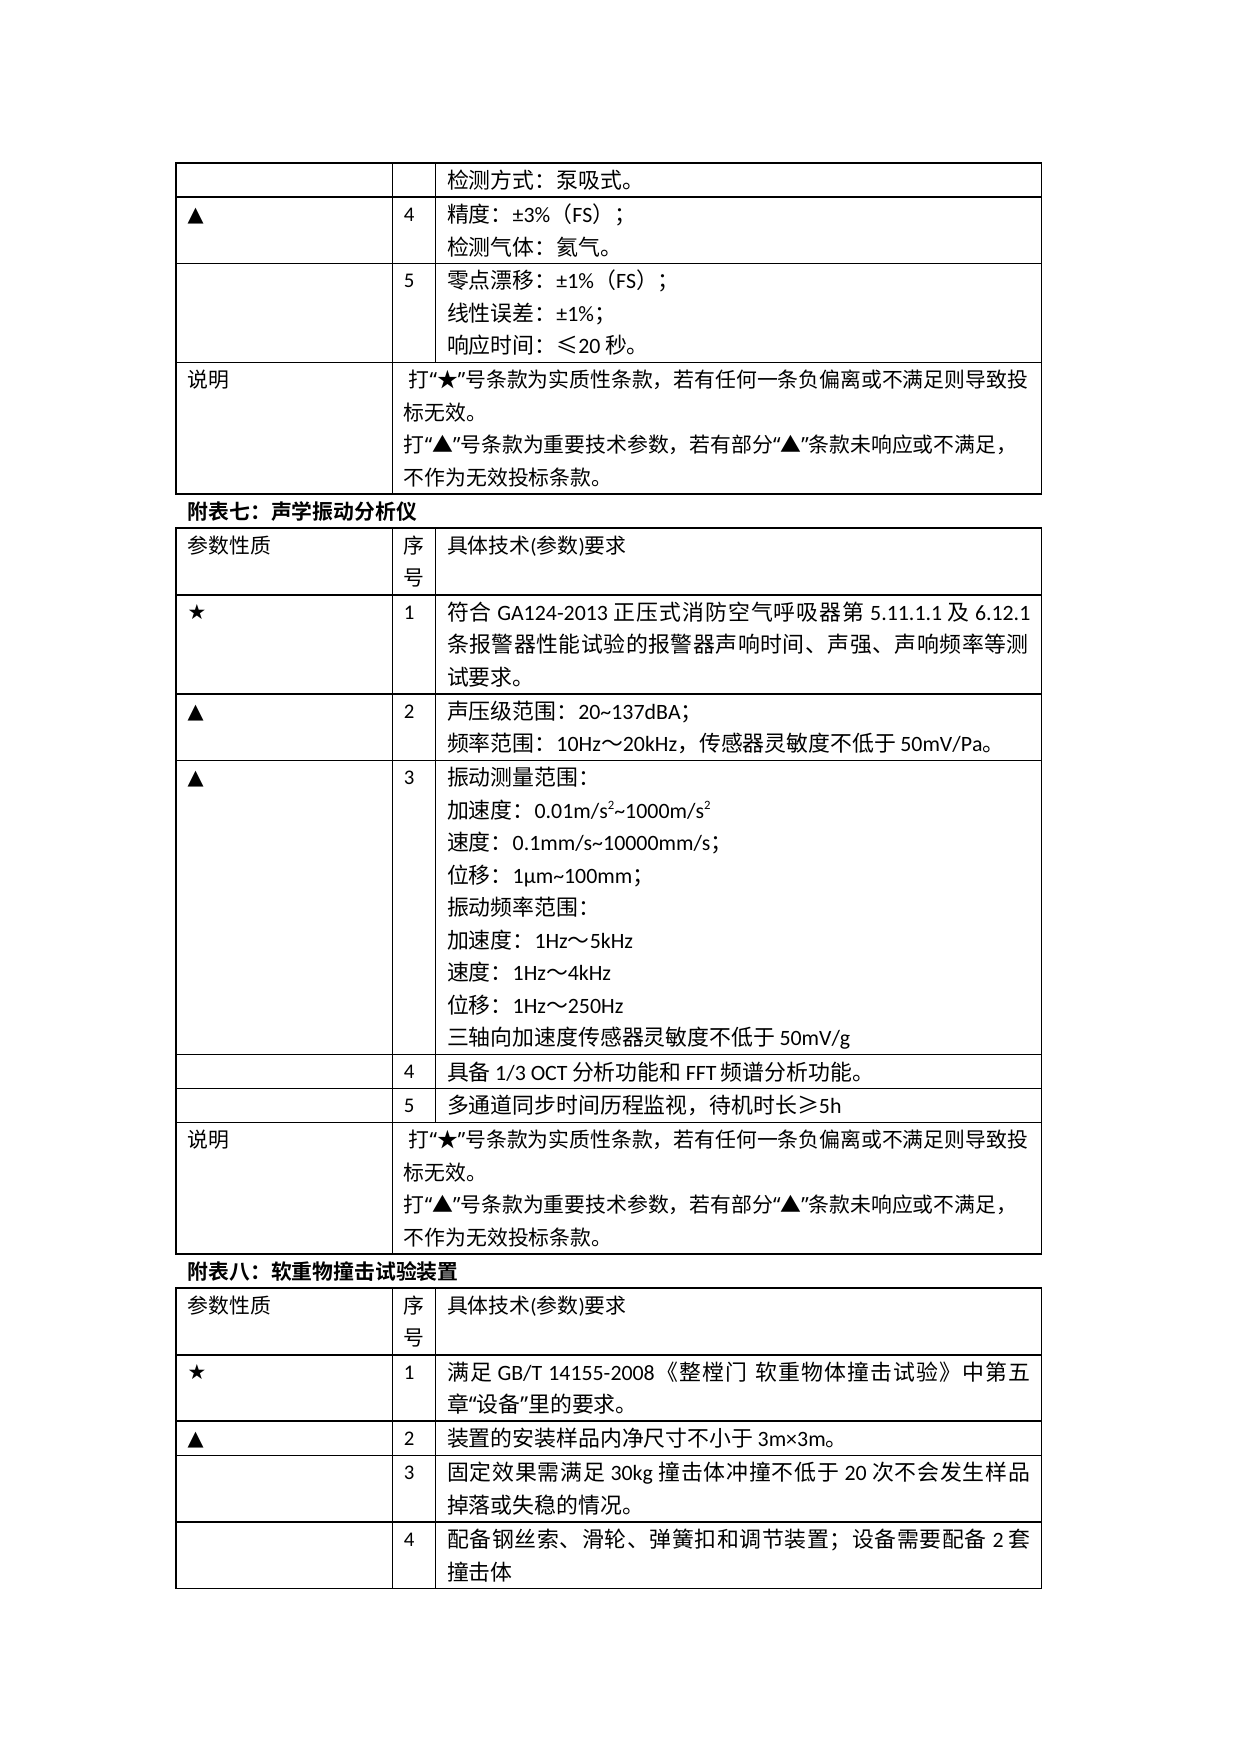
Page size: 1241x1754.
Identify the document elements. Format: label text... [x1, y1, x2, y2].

table_header 参数性质 [177, 1289, 392, 1354]
table_header 具体技术(参数)要求 [436, 1289, 1041, 1354]
table_cell 4 [393, 198, 435, 263]
table_cell 声压级范围：20~137dBA； 频率范围：10Hz～20kHz，传感器灵敏度不低于50mV/Pa。 [436, 695, 1041, 759]
table_cell ★ [177, 596, 392, 693]
table_cell 说明 [177, 363, 392, 493]
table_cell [393, 363, 1041, 493]
table_header 具体技术(参数)要求 [436, 529, 1041, 594]
table_cell 具备1/3 OCT分析功能和FFT频谱分析功能。 [436, 1055, 1041, 1088]
table_cell [177, 1055, 392, 1088]
table_cell 1 [393, 1356, 435, 1420]
table_header 参数性质 [177, 529, 392, 594]
table_cell 2 [393, 1422, 435, 1454]
text 附表八：软重物撞击试验装置 [187, 1255, 1053, 1287]
table_cell 1 [393, 596, 435, 693]
table_cell 4 [393, 1055, 435, 1088]
table_cell 5 [393, 1089, 435, 1122]
table_cell 配备钢丝索、滑轮、弹簧扣和调节装置；设备需要配备2套撞击体 [436, 1523, 1041, 1588]
table_cell 5 [393, 264, 435, 362]
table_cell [436, 164, 1041, 196]
table_cell 固定效果需满足30kg撞击体冲撞不低于20次不会发生样品掉落或失稳的情况。 [436, 1456, 1041, 1521]
table_header 序号 [393, 529, 435, 594]
table_cell ▲ [177, 695, 392, 759]
table_cell 2 [393, 695, 435, 759]
table_cell 多通道同步时间历程监视，待机时长≥5h [436, 1089, 1041, 1122]
table_cell 打“★”号条款为实质性条款，若有任何一条负偏离或不满足则导致投标无效。 打“▲”号条款为重要技术参数，若有部分“▲”条款未响应或不满足，不作为无效投标条款。 [393, 1123, 1041, 1253]
table_cell 说明 [177, 1123, 392, 1253]
table_cell 符合GA124-2013正压式消防空气呼吸器第5.11.1.1及6.12.1条报警器性能试验的报警器声响时间、声强、声响频率等测试要求。 [436, 596, 1041, 693]
table_cell 零点漂移：±1%（FS）； 线性误差：±1%； 响应时间：≤20秒。 [436, 264, 1041, 362]
table_cell [177, 264, 392, 362]
table_cell [177, 1456, 392, 1521]
table_cell 满足GB/T 14155-2008《整樘门 软重物体撞击试验》中第五章“设备”里的要求。 [436, 1356, 1041, 1420]
text 附表七：声学振动分析仪 [187, 495, 1053, 527]
table_cell ▲ [177, 1422, 392, 1454]
table_cell 3 [393, 164, 435, 196]
table_cell 装置的安装样品内净尺寸不小于3m×3m。 [436, 1422, 1041, 1454]
table_cell [177, 1523, 392, 1588]
table_cell ▲ [177, 198, 392, 263]
table_header 序号 [393, 1289, 435, 1354]
table_cell [177, 1089, 392, 1122]
table_cell ★ [177, 1356, 392, 1420]
table_cell 3 [393, 761, 435, 1053]
table_cell 3 [393, 1456, 435, 1521]
table_cell 精度：±3%（FS）； 检测气体：氦气。 [436, 198, 1041, 263]
table_cell [177, 164, 392, 196]
table_cell 振动测量范围： 加速度：0.01m/s2~1000m/s2 速度：0.1mm/s~10000mm/s； 位移：1μm~100mm； 振动频率范围： 加速度：1Hz～5kHz 速度：1Hz～4kHz 位移：1Hz～250Hz 三轴向加速度传感器灵敏度不低于50mV/g [436, 761, 1041, 1053]
table_cell 4 [393, 1523, 435, 1588]
table_cell ▲ [177, 761, 392, 1053]
